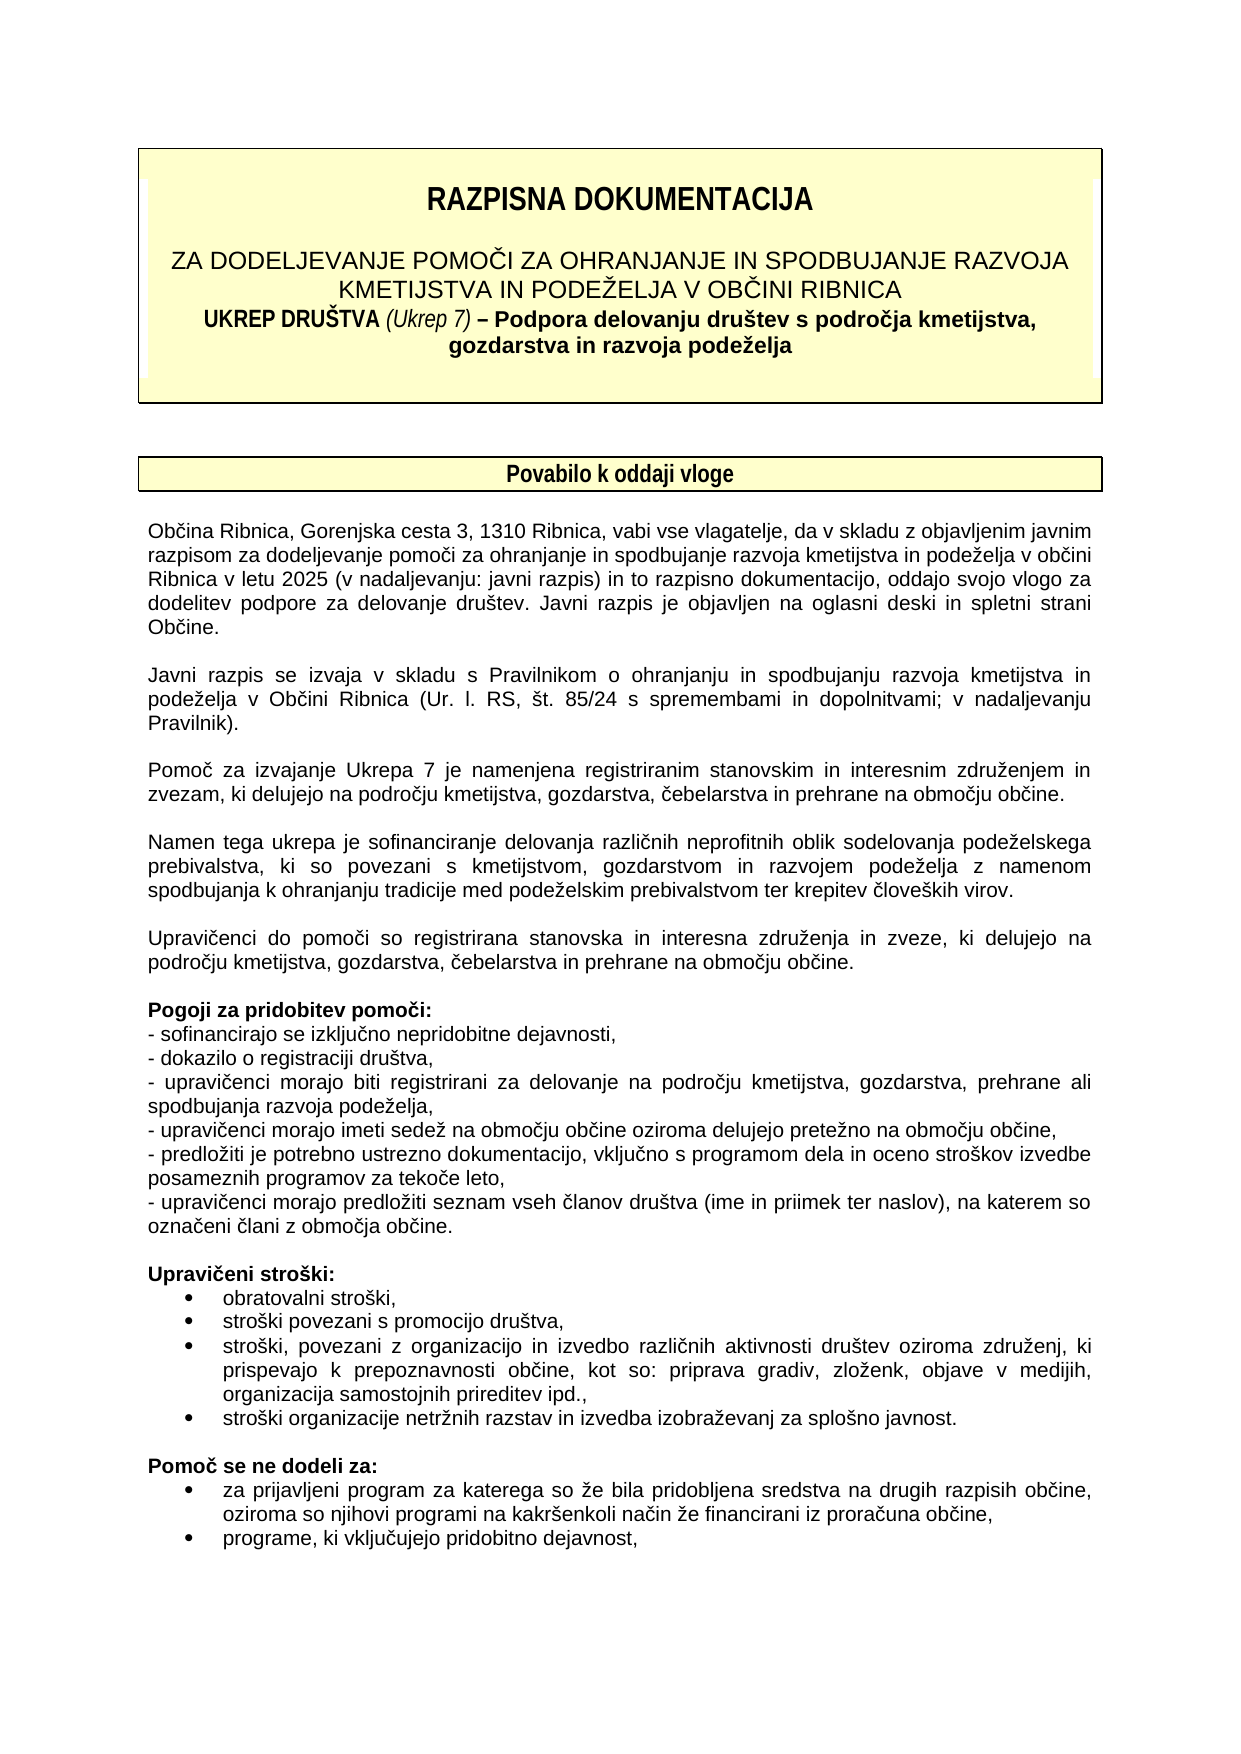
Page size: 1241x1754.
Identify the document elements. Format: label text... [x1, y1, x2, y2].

text Pomoč za izvajanje Ukrepa 7 je namenjena registriranim stanovskim in interesnim združenjem in zvezam, ki delujejo na področju kmetijstva, gozdarstva, čebelarstva in prehrane na območju občine. [148, 758, 1093, 806]
text ZA DODELJEVANJE POMOČI ZA OHRANJANJE IN SPODBUJANJE RAZVOJA KMETIJSTVA IN PODEŽELJA V OBČINI RIBNICA [148, 246, 1093, 304]
text - upravičenci morajo imeti sedež na območju občine oziroma delujejo pretežno na območju občine, [148, 1118, 1093, 1142]
text Povabilo k oddaji vloge [139, 458, 1101, 490]
text - upravičenci morajo predložiti seznam vseh članov društva (ime in priimek ter naslov), na katerem so označeni člani z območja občine. [148, 1189, 1093, 1237]
text - dokazilo o registraciji društva, [148, 1046, 1093, 1070]
text Namen tega ukrepa je sofinanciranje delovanja različnih neprofitnih oblik sodelovanja podeželskega prebivalstva, ki so povezani s kmetijstvom, gozdarstvom in razvojem podeželja z namenom spodbujanja k ohranjanju tradicije med podeželskim prebivalstvom ter krepitev človeških virov. [148, 830, 1093, 902]
text - predložiti je potrebno ustrezno dokumentacijo, vključno s programom dela in oceno stroškov izvedbe posameznih programov za tekoče leto, [148, 1142, 1093, 1189]
text Upravičenci do pomoči so registrirana stanovska in interesna združenja in zveze, ki delujejo na področju kmetijstva, gozdarstva, čebelarstva in prehrane na območju občine. [148, 926, 1093, 974]
list programe, ki vključujejo pridobitno dejavnost, [185, 1525, 1093, 1549]
list stroški organizacije netržnih razstav in izvedba izobraževanj za splošno javnost. [185, 1405, 1093, 1429]
list za prijavljeni program za katerega so že bila pridobljena sredstva na drugih razpisih občine, oziroma so njihovi programi na kakršenkoli način že financirani iz proračuna občine, [185, 1477, 1093, 1525]
text - sofinancirajo se izključno nepridobitne dejavnosti, [148, 1022, 1093, 1046]
text Občina Ribnica, Gorenjska cesta 3, 1310 Ribnica, vabi vse vlagatelje, da v skladu z objavljenim javnim razpisom za dodeljevanje pomoči za ohranjanje in spodbujanje razvoja kmetijstva in podeželja v občini Ribnica v letu 2025 (v nadaljevanju: javni razpis) in to razpisno dokumentacijo, oddajo svojo vlogo za dodelitev podpore za delovanje društev. Javni razpis je objavljen na oglasni deski in spletni strani Občine. [148, 519, 1093, 638]
text - upravičenci morajo biti registrirani za delovanje na področju kmetijstva, gozdarstva, prehrane ali spodbujanja razvoja podeželja, [148, 1070, 1093, 1118]
list stroški, povezani z organizacijo in izvedbo različnih aktivnosti društev oziroma združenj, ki prispevajo k prepoznavnosti občine, kot so: priprava gradiv, zloženk, objave v medijih, organizacija samostojnih prireditev ipd., [185, 1333, 1093, 1405]
text Pomoč se ne dodeli za: [148, 1453, 1093, 1477]
text UKREP DRUŠTVA (Ukrep 7) – Podpora delovanju društev s področja kmetijstva, gozdarstva in razvoja podeželja [148, 304, 1093, 359]
text Pogoji za pridobitev pomoči: [148, 998, 1093, 1022]
text RAZPISNA DOKUMENTACIJA [148, 179, 1093, 218]
list stroški povezani s promocijo društva, [185, 1309, 1093, 1333]
text Javni razpis se izvaja v skladu s Pravilnikom o ohranjanju in spodbujanju razvoja kmetijstva in podeželja v Občini Ribnica (Ur. l. RS, št. 85/24 s spremembami in dopolnitvami; v nadaljevanju Pravilnik). [148, 662, 1093, 734]
text Upravičeni stroški: [148, 1261, 1093, 1285]
list obratovalni stroški, [185, 1285, 1093, 1309]
